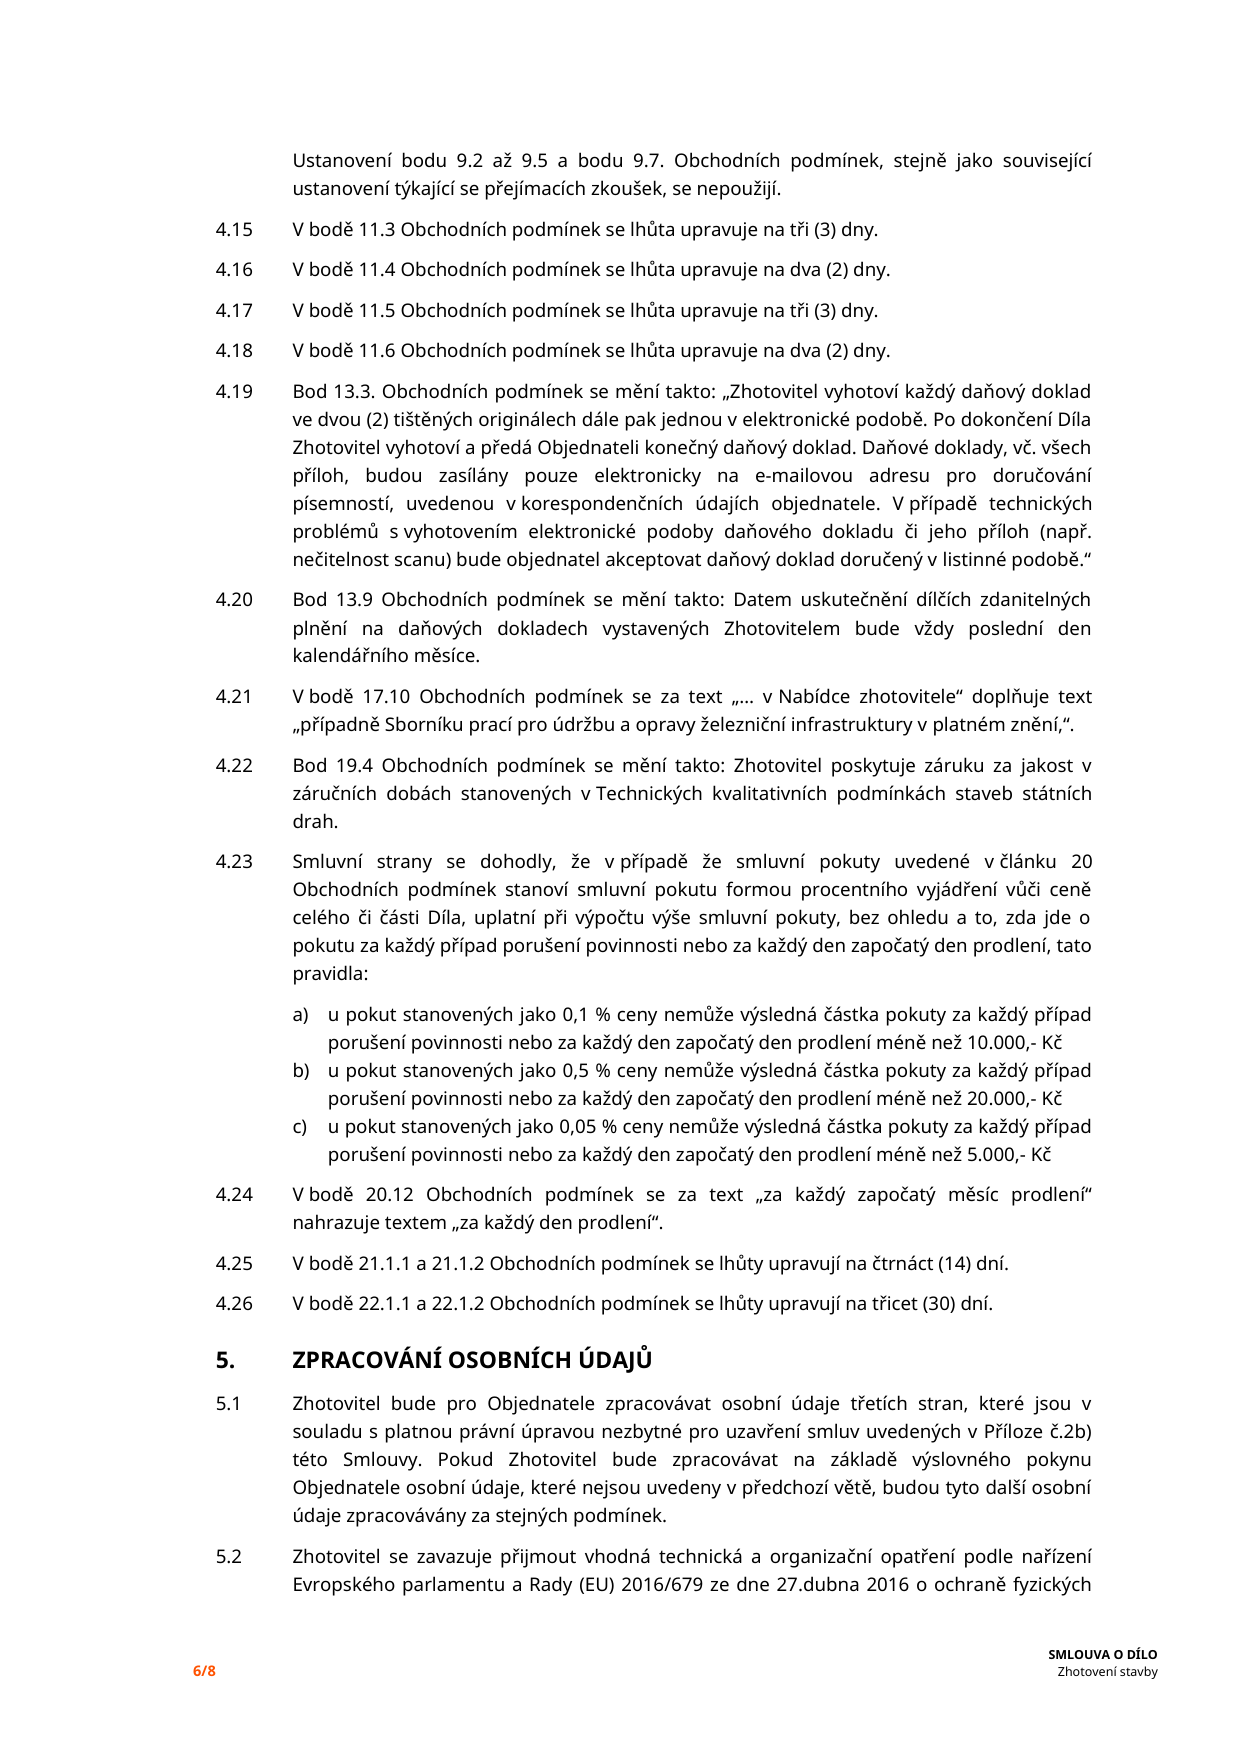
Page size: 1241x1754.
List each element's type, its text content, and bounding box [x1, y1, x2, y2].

text u pokut stanovených jako 0,05 % ceny nemůže výsledná částka pokuty za každý případ porušení povinnosti nebo za každý den započatý den prodlení méně než 5.000,- Kč [292, 1113, 1093, 1167]
text V bodě 21.1.1 a 21.1.2 Obchodních podmínek se lhůty upravují na čtrnáct (14) dní. [216, 1250, 1093, 1276]
text Bod 13.3. Obchodních podmínek se mění takto: „Zhotovitel vyhotoví každý daňový doklad ve dvou (2) tištěných originálech dále pak jednou v elektronické podobě. Po dokončení Díla Zhotovitel vyhotoví a předá Objednateli konečný daňový doklad. Daňové doklady, vč. všech příloh, budou zasílány pouze elektronicky na e-mailovou adresu pro doručování písemností, uvedenou v korespondenčních údajích objednatele. V případě technických problémů s vyhotovením elektronické podoby daňového dokladu či jeho příloh (např. nečitelnost scanu) bude objednatel akceptovat daňový doklad doručený v listinné podobě.“ [216, 378, 1093, 572]
text V bodě 17.10 Obchodních podmínek se za text „… v Nabídce zhotovitele“ doplňuje text „případně Sborníku prací pro údržbu a opravy železniční infrastruktury v platném znění,“. [216, 683, 1093, 737]
text V bodě 11.5 Obchodních podmínek se lhůta upravuje na tři (3) dny. [216, 297, 1093, 323]
text Bod 13.9 Obchodních podmínek se mění takto: Datem uskutečnění dílčích zdanitelných plnění na daňových dokladech vystavených Zhotovitelem bude vždy poslední den kalendářního měsíce. [216, 587, 1093, 668]
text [216, 1543, 1093, 1597]
text V bodě 11.6 Obchodních podmínek se lhůta upravuje na dva (2) dny. [216, 338, 1093, 363]
text Ustanovení bodu 9.2 až 9.5 a bodu 9.7. Obchodních podmínek, stejně jako související ustanovení týkající se přejímacích zkoušek, se nepoužijí. [292, 147, 1093, 201]
text Bod 19.4 Obchodních podmínek se mění takto: Zhotovitel poskytuje záruku za jakost v záručních dobách stanovených v Technických kvalitativních podmínkách staveb státních drah. [216, 752, 1093, 833]
text V bodě 22.1.1 a 22.1.2 Obchodních podmínek se lhůty upravují na třicet (30) dní. [216, 1291, 1093, 1316]
text ZPRACOVÁNÍ OSOBNÍCH ÚDAJŮ [216, 1344, 1093, 1375]
list u pokut stanovených jako 0,1 % ceny nemůže výsledná částka pokuty za každý případ porušení povinnosti nebo za každý den započatý den prodlení méně než 10.000,- Kč [292, 1001, 1093, 1054]
text V bodě 11.3 Obchodních podmínek se lhůta upravuje na tři (3) dny. [216, 216, 1093, 242]
text V bodě 11.4 Obchodních podmínek se lhůta upravuje na dva (2) dny. [216, 257, 1093, 282]
text Smluvní strany se dohodly, že v případě že smluvní pokuty uvedené v článku 20 Obchodních podmínek stanoví smluvní pokutu formou procentního vyjádření vůči ceně celého či části Díla, uplatní při výpočtu výše smluvní pokuty, bez ohledu a to, zda jde o pokutu za každý případ porušení povinnosti nebo za každý den započatý den prodlení, tato pravidla: [216, 848, 1093, 986]
text V bodě 20.12 Obchodních podmínek se za text „za každý započatý měsíc prodlení“ nahrazuje textem „za každý den prodlení“. [216, 1182, 1093, 1235]
text u pokut stanovených jako 0,5 % ceny nemůže výsledná částka pokuty za každý případ porušení povinnosti nebo za každý den započatý den prodlení méně než 20.000,- Kč [292, 1057, 1093, 1111]
text Zhotovitel bude pro Objednatele zpracovávat osobní údaje třetích stran, které jsou v souladu s platnou právní úpravou nezbytné pro uzavření smluv uvedených v Příloze č.2b) této Smlouvy. Pokud Zhotovitel bude zpracovávat na základě výslovného pokynu Objednatele osobní údaje, které nejsou uvedeny v předchozí větě, budou tyto další osobní údaje zpracovávány za stejných podmínek. [216, 1391, 1093, 1528]
